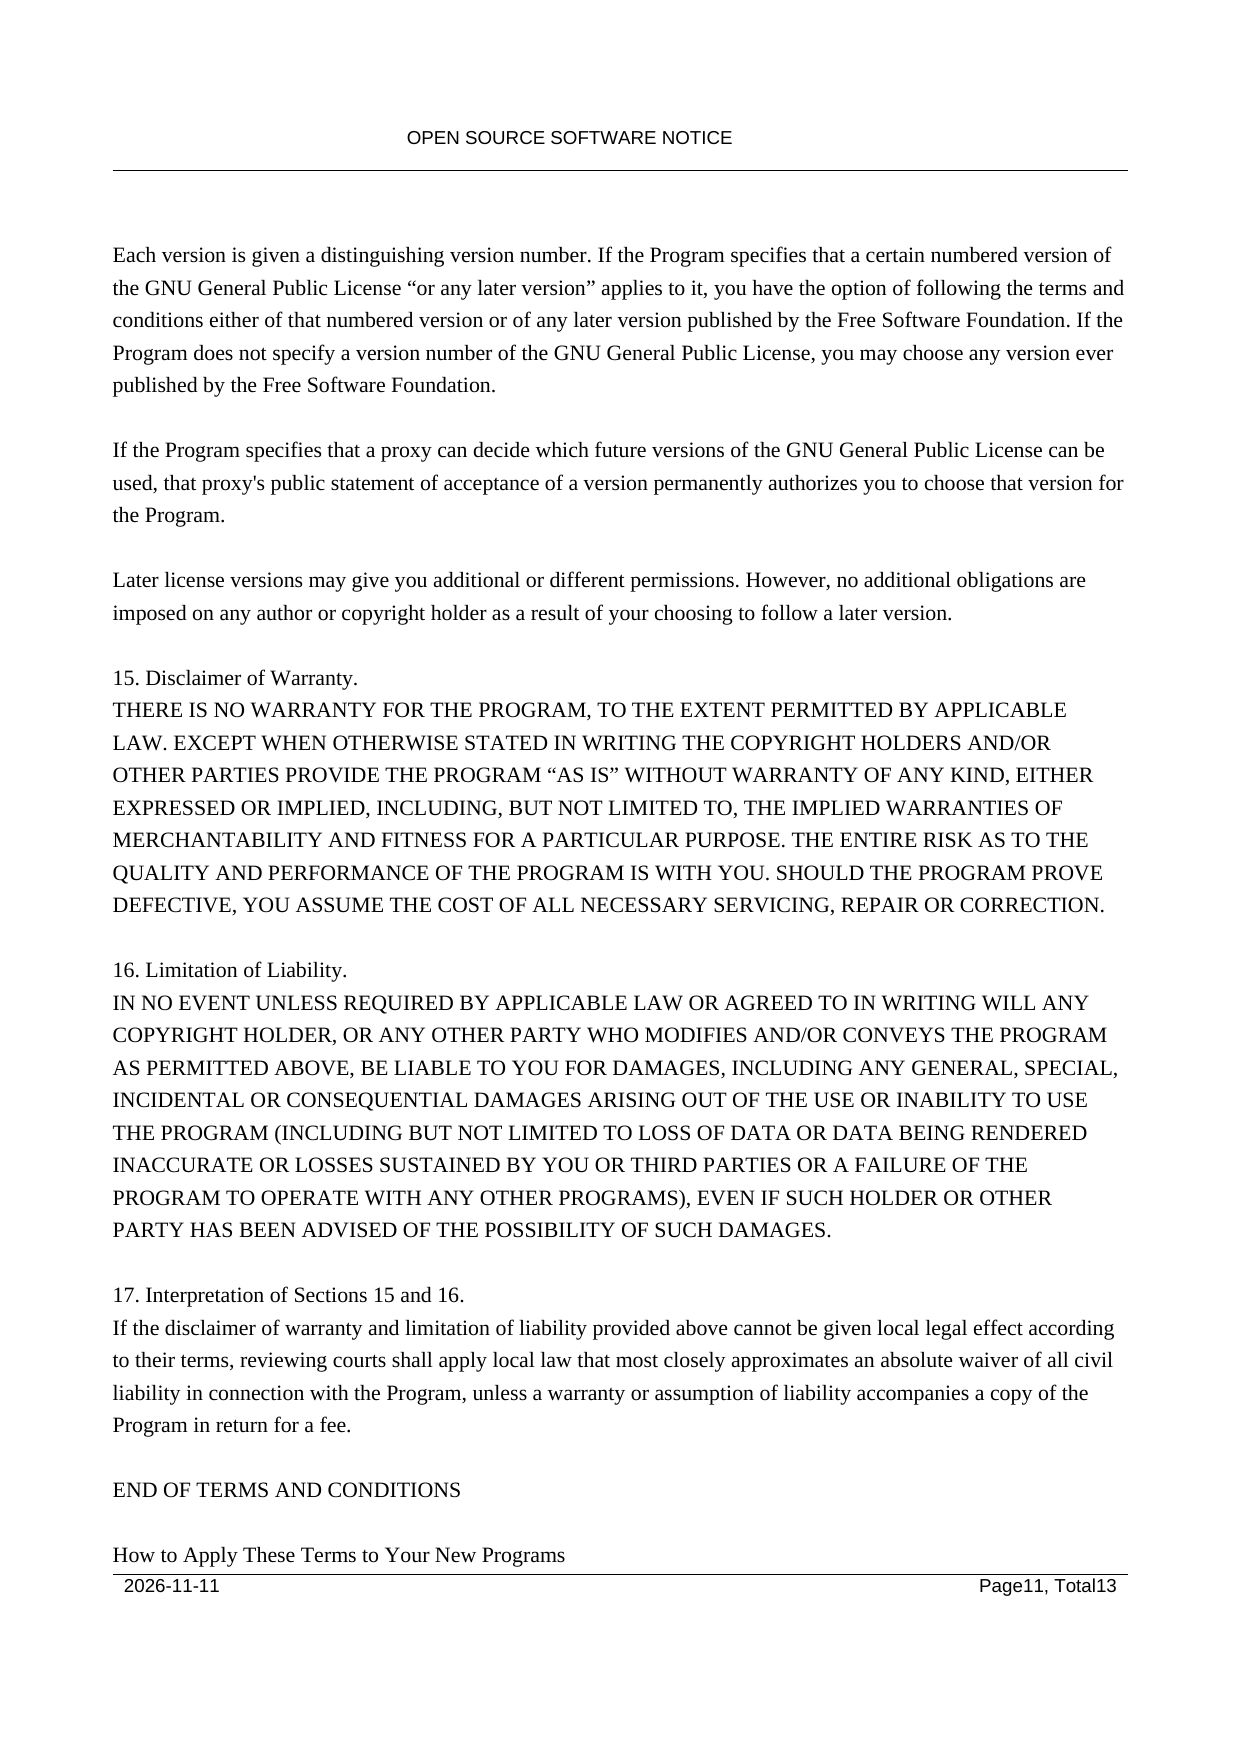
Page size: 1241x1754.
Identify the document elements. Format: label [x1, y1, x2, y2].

text [112, 206, 1128, 1571]
